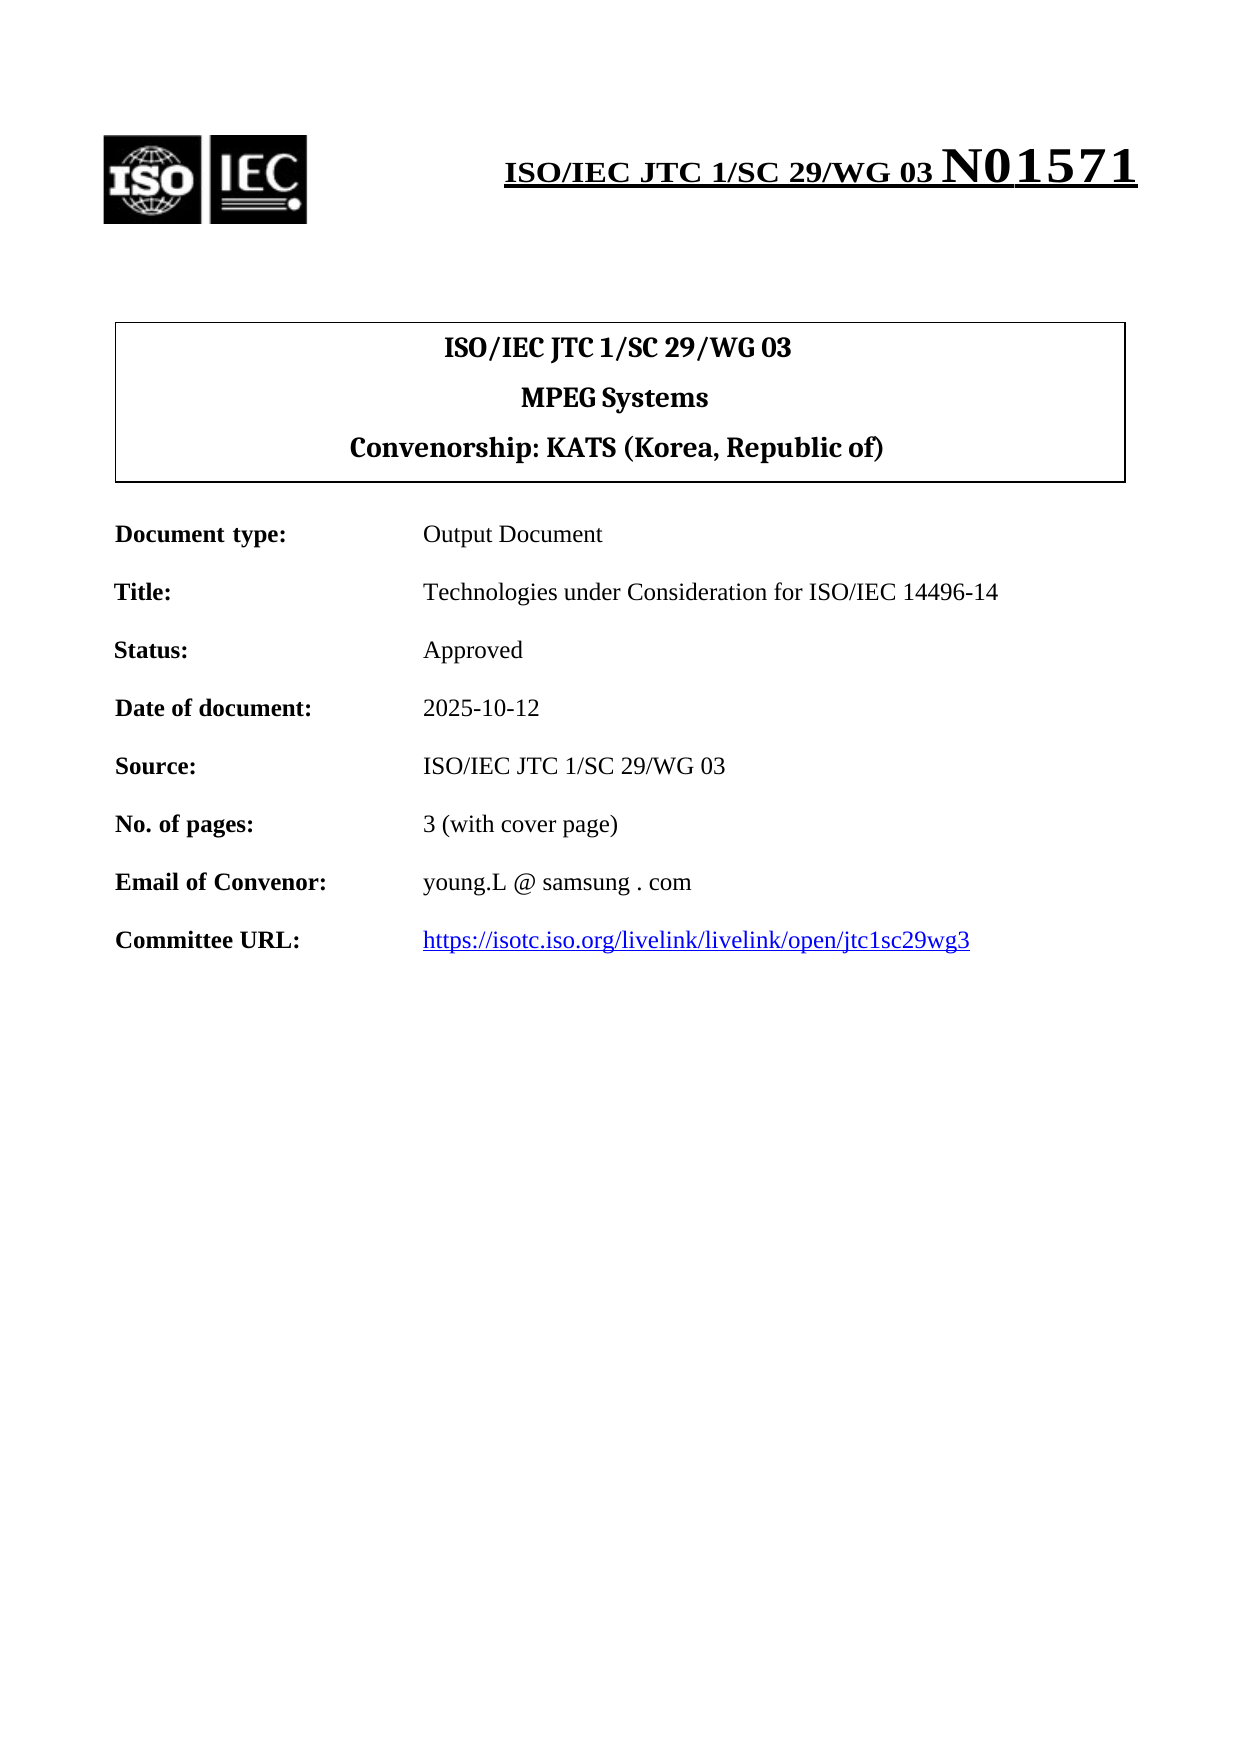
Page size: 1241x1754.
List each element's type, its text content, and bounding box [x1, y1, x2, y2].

text Document type: Output Document [115, 346, 1138, 547]
text Committee URL: https://isotc.iso.org/livelink/livelink/open/jtc1sc29wg3 [115, 925, 1138, 953]
text Date of document: 2025-10-12 [115, 693, 1138, 721]
text No. of pages: 3 (with cover page) [115, 809, 1138, 837]
text Email of Convenor: young.L @ samsung . com [115, 867, 1138, 896]
text Title: Technologies under Consideration for ISO/IEC 14496-14 [113, 577, 1138, 605]
text Source: ISO/IEC JTC 1/SC 29/WG 03 [115, 751, 1138, 779]
picture [103, 135, 308, 224]
title ISO/IEC JTC 1/SC 29/WG 03 N01571 [308, 135, 1138, 193]
text Status: Approved [113, 635, 1138, 663]
